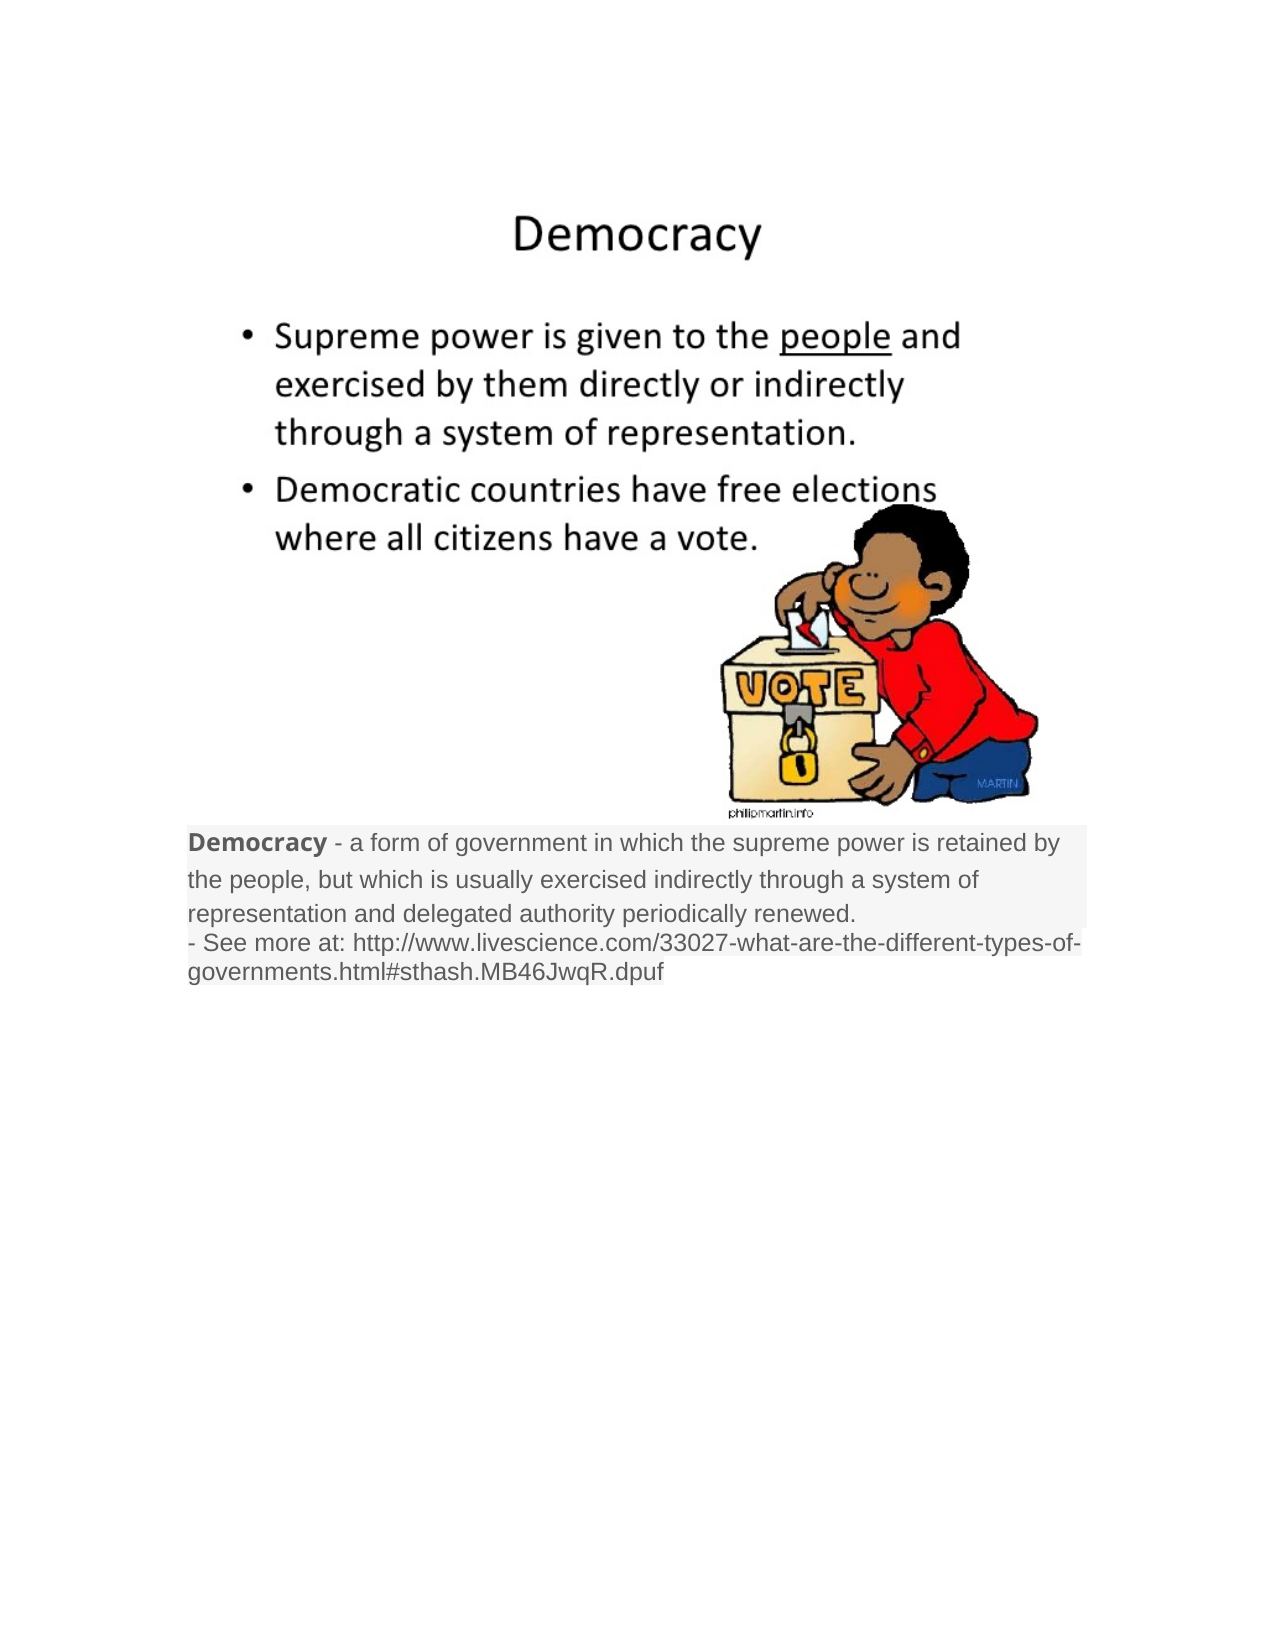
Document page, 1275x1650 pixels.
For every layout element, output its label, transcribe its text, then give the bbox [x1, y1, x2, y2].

picture [187, 150, 1088, 825]
text - See more at: http://www.livescience.com/33027-what-are-the-different-types-of-governments.html#sthash.MB46JwqR.dpuf [664, 928, 1087, 985]
text Democracy - a form of government in which the supreme power is retained by the people, but which is usually exercised indirectly through a system of representation and delegated authority periodically renewed. [187, 825, 1087, 928]
